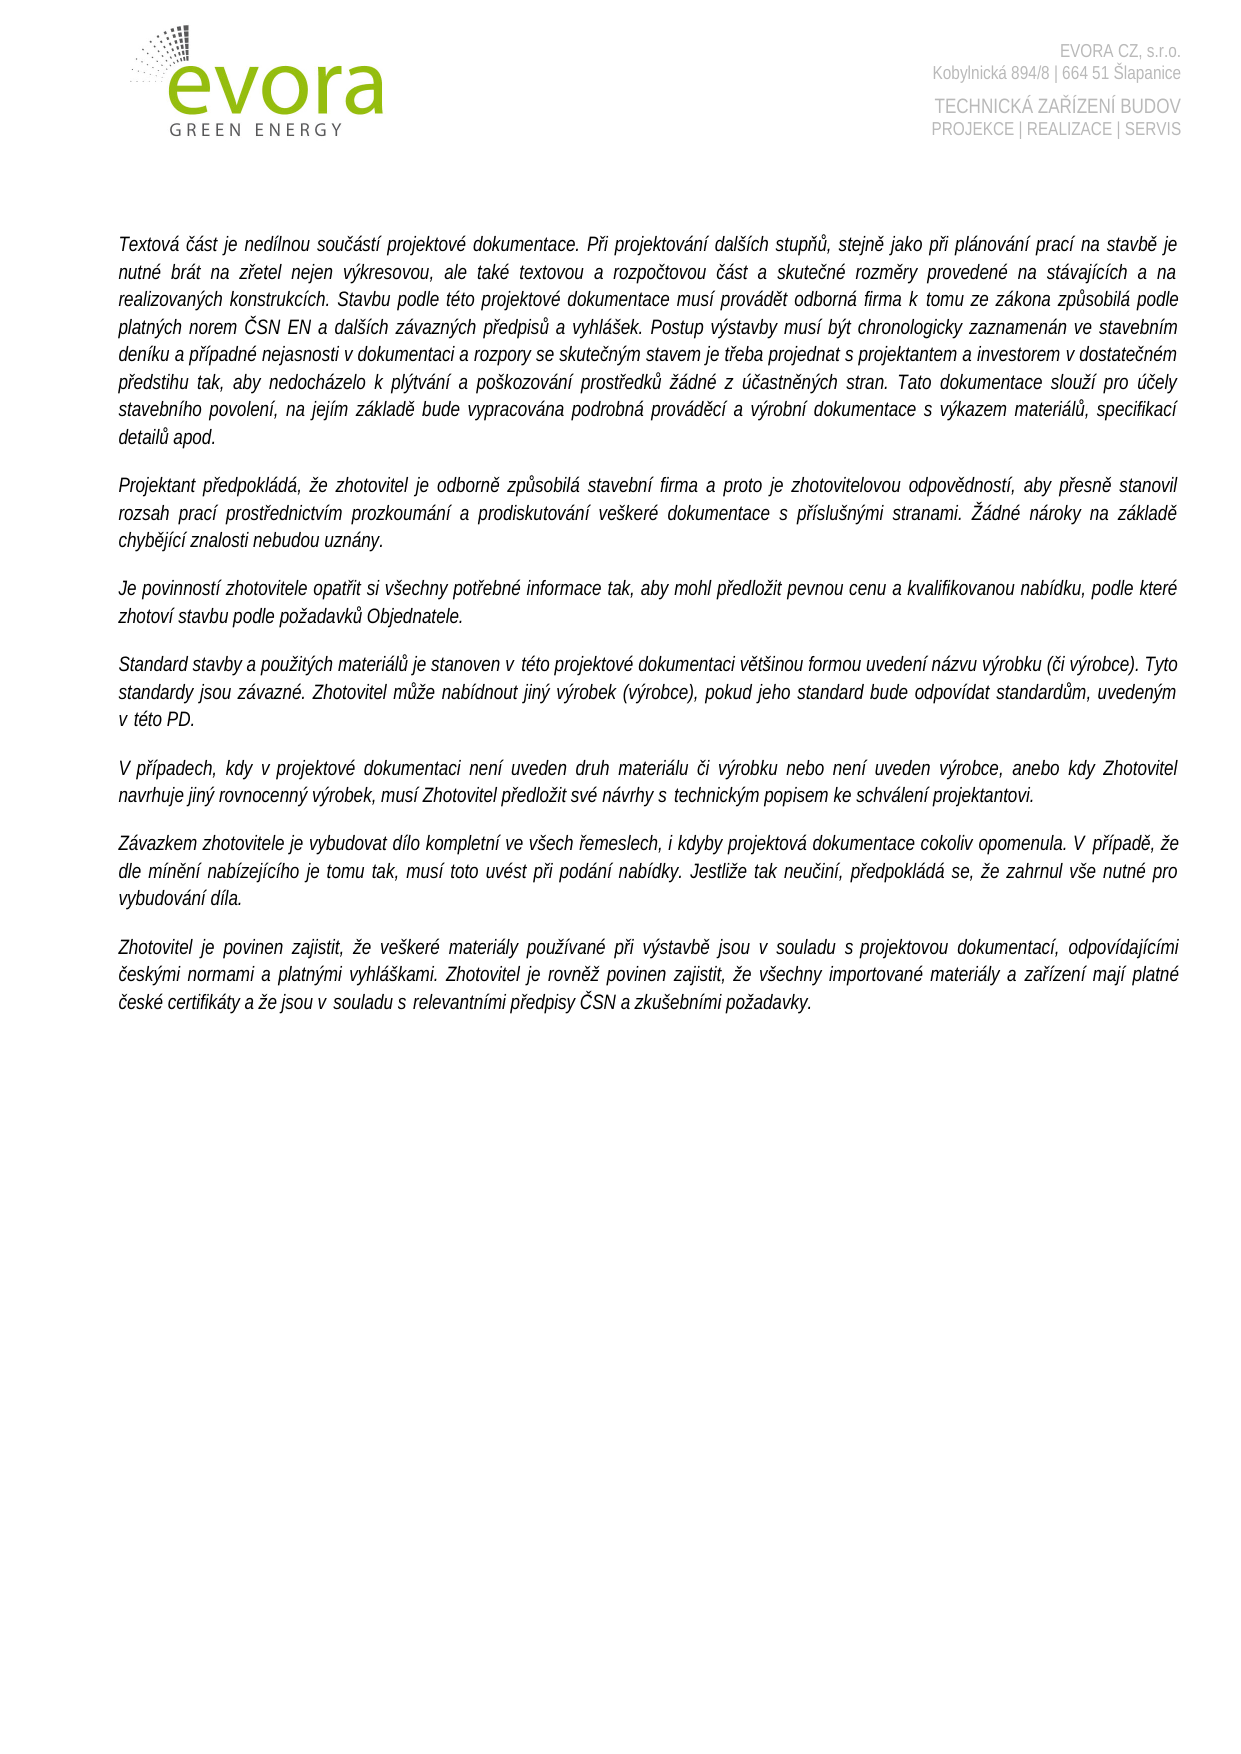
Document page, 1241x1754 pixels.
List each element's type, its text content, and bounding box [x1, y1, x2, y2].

text Standard stavby a použitých materiálů je stanoven v této projektové dokumentaci většinou formou uvedení názvu výrobku (či výrobce). Tyto standardy jsou závazné. Zhotovitel může nabídnout jiný výrobek (výrobce), pokud jeho standard bude odpovídat standardům, uvedeným v této PD. [118, 652, 1181, 731]
picture [118, 12, 401, 146]
text Zhotovitel je povinen zajistit, že veškeré materiály používané při výstavbě jsou v souladu s projektovou dokumentací, odpovídajícími českými normami a platnými vyhláškami. Zhotovitel je rovněž povinen zajistit, že všechny importované materiály a zařízení mají platné české certifikáty a že jsou v souladu s relevantními předpisy ČSN a zkušebními požadavky. [118, 935, 1181, 1014]
text Je povinností zhotovitele opatřit si všechny potřebné informace tak, aby mohl předložit pevnou cenu a kvalifikovanou nabídku, podle které zhotoví stavbu podle požadavků Objednatele. [118, 576, 1181, 628]
text V případech, kdy v projektové dokumentaci není uveden druh materiálu či výrobku nebo není uveden výrobce, anebo kdy Zhotovitel navrhuje jiný rovnocenný výrobek, musí Zhotovitel předložit své návrhy s technickým popisem ke schválení projektantovi. [118, 756, 1181, 807]
text Závazkem zhotovitele je vybudovat dílo kompletní ve všech řemeslech, i kdyby projektová dokumentace cokoliv opomenula. V případě, že dle mínění nabízejícího je tomu tak, musí toto uvést při podání nabídky. Jestliže tak neučiní, předpokládá se, že zahrnul vše nutné pro vybudování díla. [118, 831, 1181, 910]
text Textová část je nedílnou součástí projektové dokumentace. Při projektování dalších stupňů, stejně jako při plánování prací na stavbě je nutné brát na zřetel nejen výkresovou, ale také textovou a rozpočtovou část a skutečné rozměry provedené na stávajících a na realizovaných konstrukcích. Stavbu podle této projektové dokumentace musí provádět odborná firma k tomu ze zákona způsobilá podle platných norem ČSN EN a dalších závazných předpisů a vyhlášek. Postup výstavby musí být chronologicky zaznamenán ve stavebním deníku a případné nejasnosti v dokumentaci a rozpory se skutečným stavem je třeba projednat s projektantem a investorem v dostatečném předstihu tak, aby nedocházelo k plýtvání a poškozování prostředků žádné z účastněných stran. Tato dokumentace slouží pro účely stavebního povolení, na jejím základě bude vypracována podrobná prováděcí a výrobní dokumentace s výkazem materiálů, specifikací detailů apod. [118, 232, 1181, 449]
text Projektant předpokládá, že zhotovitel je odborně způsobilá stavební firma a proto je zhotovitelovou odpovědností, aby přesně stanovil rozsah prací prostřednictvím prozkoumání a prodiskutování veškeré dokumentace s příslušnými stranami. Žádné nároky na základě chybějící znalosti nebudou uznány. [118, 473, 1181, 552]
